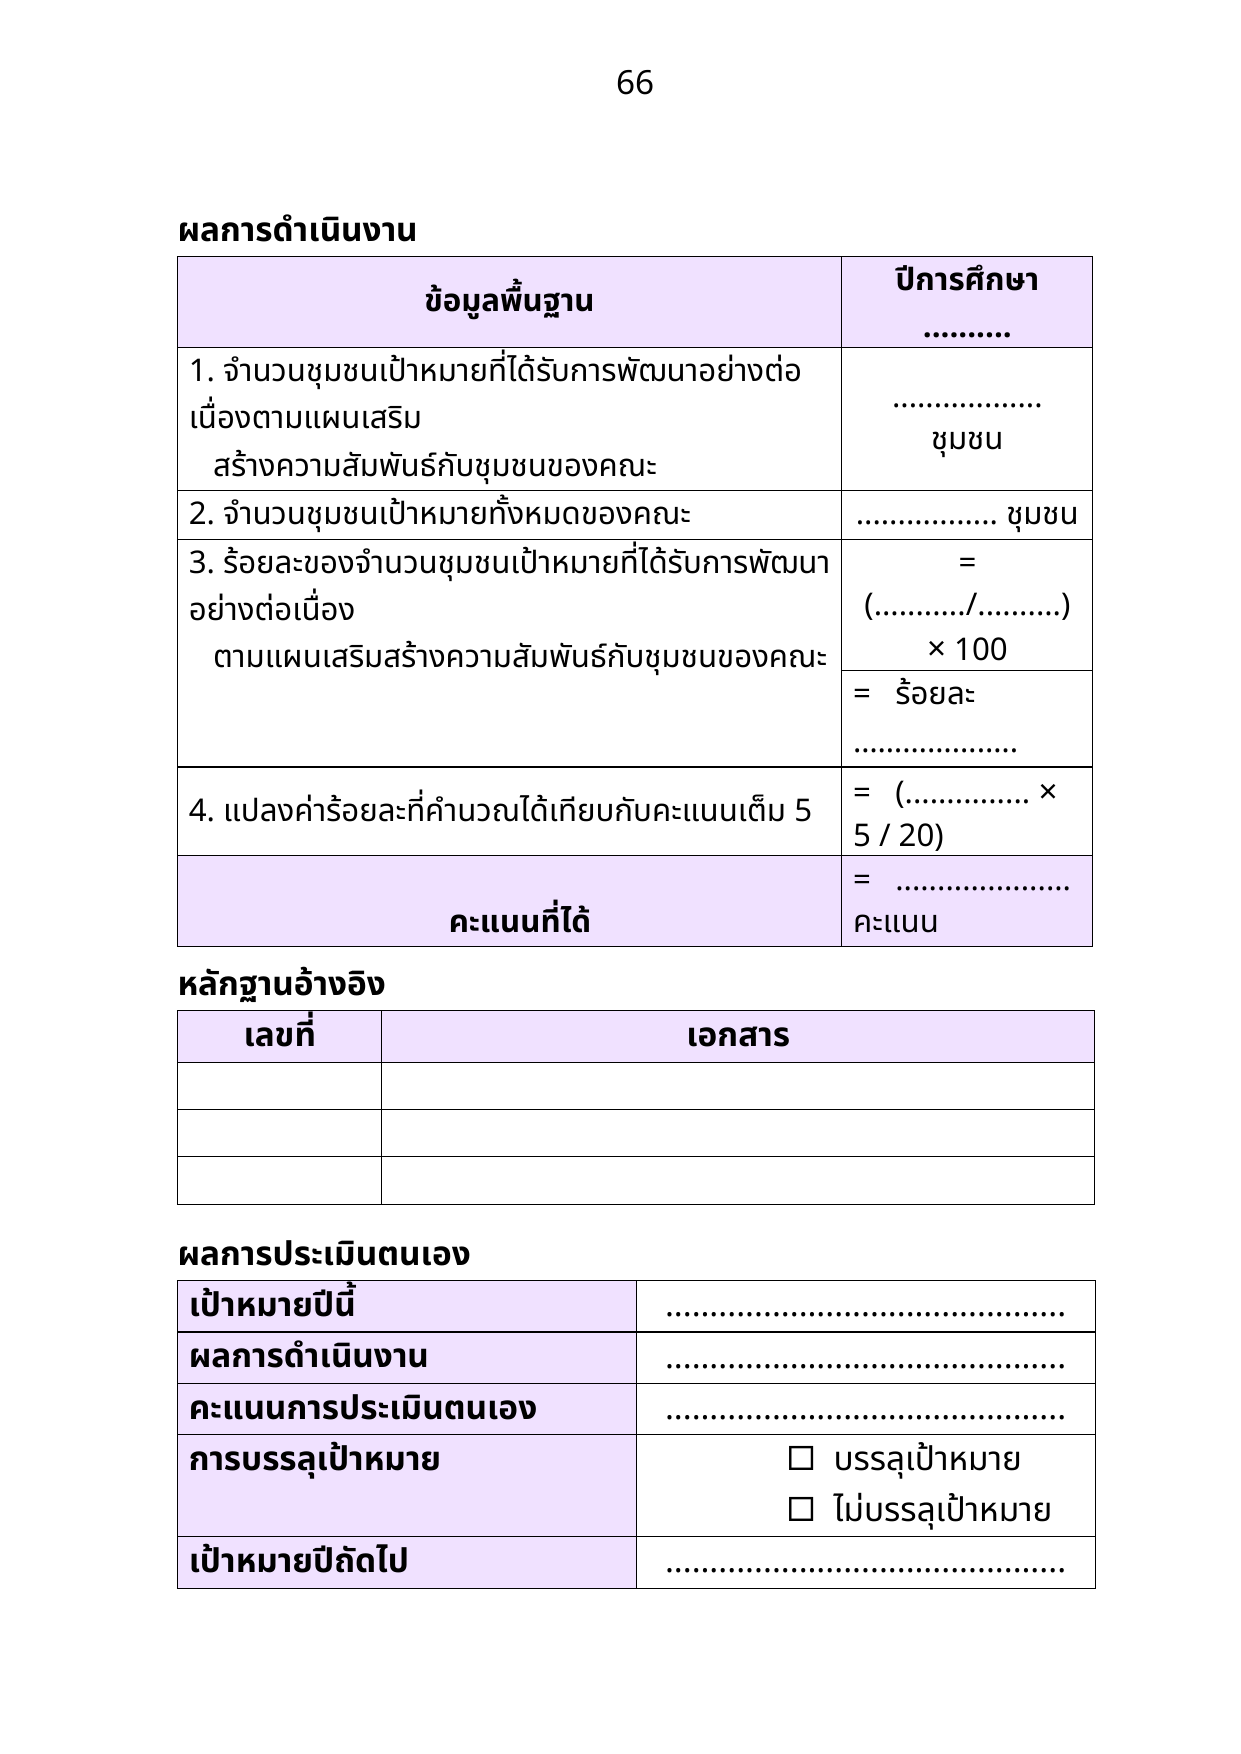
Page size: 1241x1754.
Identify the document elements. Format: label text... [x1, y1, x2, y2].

table_header เป้าหมายปีนี้ [178, 1281, 636, 1331]
table_cell [178, 1063, 381, 1109]
table_cell เป้าหมายปีถัดไป [178, 1537, 636, 1588]
table_cell = (.........../..........) × 100 [842, 540, 1092, 670]
table_header ............................................. [637, 1281, 1095, 1331]
table_cell [178, 1157, 381, 1203]
table_cell 2. จำนวนชุมชนเป้าหมายทั้งหมดของคณะ [178, 491, 841, 539]
table_cell 1. จำนวนชุมชนเป้าหมายที่ได้รับการพัฒนาอย่างต่อเนื่องตามแผนเสริม สร้างความสัมพันธ์กับชุมชนของคณะ [178, 348, 841, 490]
table_cell การบรรลุเป้าหมาย [178, 1435, 636, 1536]
table_cell .................. ชุมชน [842, 348, 1092, 490]
table_header เอกสาร [382, 1011, 1094, 1062]
text ผลการประเมินตนเอง [177, 1229, 1092, 1280]
table_header เลขที่ [178, 1011, 381, 1062]
table_cell ................. ชุมชน [842, 491, 1092, 539]
table_cell [382, 1110, 1094, 1156]
table_cell ผลการดำเนินงาน [178, 1333, 636, 1383]
table_header ปีการศึกษา .......... [842, 257, 1092, 347]
text หลักฐานอ้างอิง [177, 960, 1092, 1010]
table_cell บรรลุเป้าหมาย ไม่บรรลุเป้าหมาย [637, 1435, 1095, 1536]
table_header ข้อมูลพื้นฐาน [178, 257, 841, 347]
table_cell ............................................. [637, 1384, 1095, 1434]
text ผลการดำเนินงาน [177, 206, 1092, 256]
table_cell 4. แปลงค่าร้อยละที่คำนวณได้เทียบกับคะแนนเต็ม 5 [178, 768, 841, 855]
table_cell ............................................. [637, 1537, 1095, 1588]
table_cell [178, 1110, 381, 1156]
table_cell [382, 1157, 1094, 1203]
table_cell = ..................... คะแนน [842, 856, 1092, 946]
table_cell ............................................. [637, 1333, 1095, 1383]
table_cell = ร้อยละ …………….…. [842, 671, 1092, 766]
table_cell 3. ร้อยละของจำนวนชุมชนเป้าหมายที่ได้รับการพัฒนาอย่างต่อเนื่อง ตามแผนเสริมสร้างความสัมพันธ์กับชุมชนของคณะ [178, 540, 841, 766]
table_cell [382, 1063, 1094, 1109]
table_cell คะแนนที่ได้ [178, 856, 841, 946]
table_cell คะแนนการประเมินตนเอง [178, 1384, 636, 1434]
table_cell = (............... × 5 / 20) [842, 768, 1092, 855]
